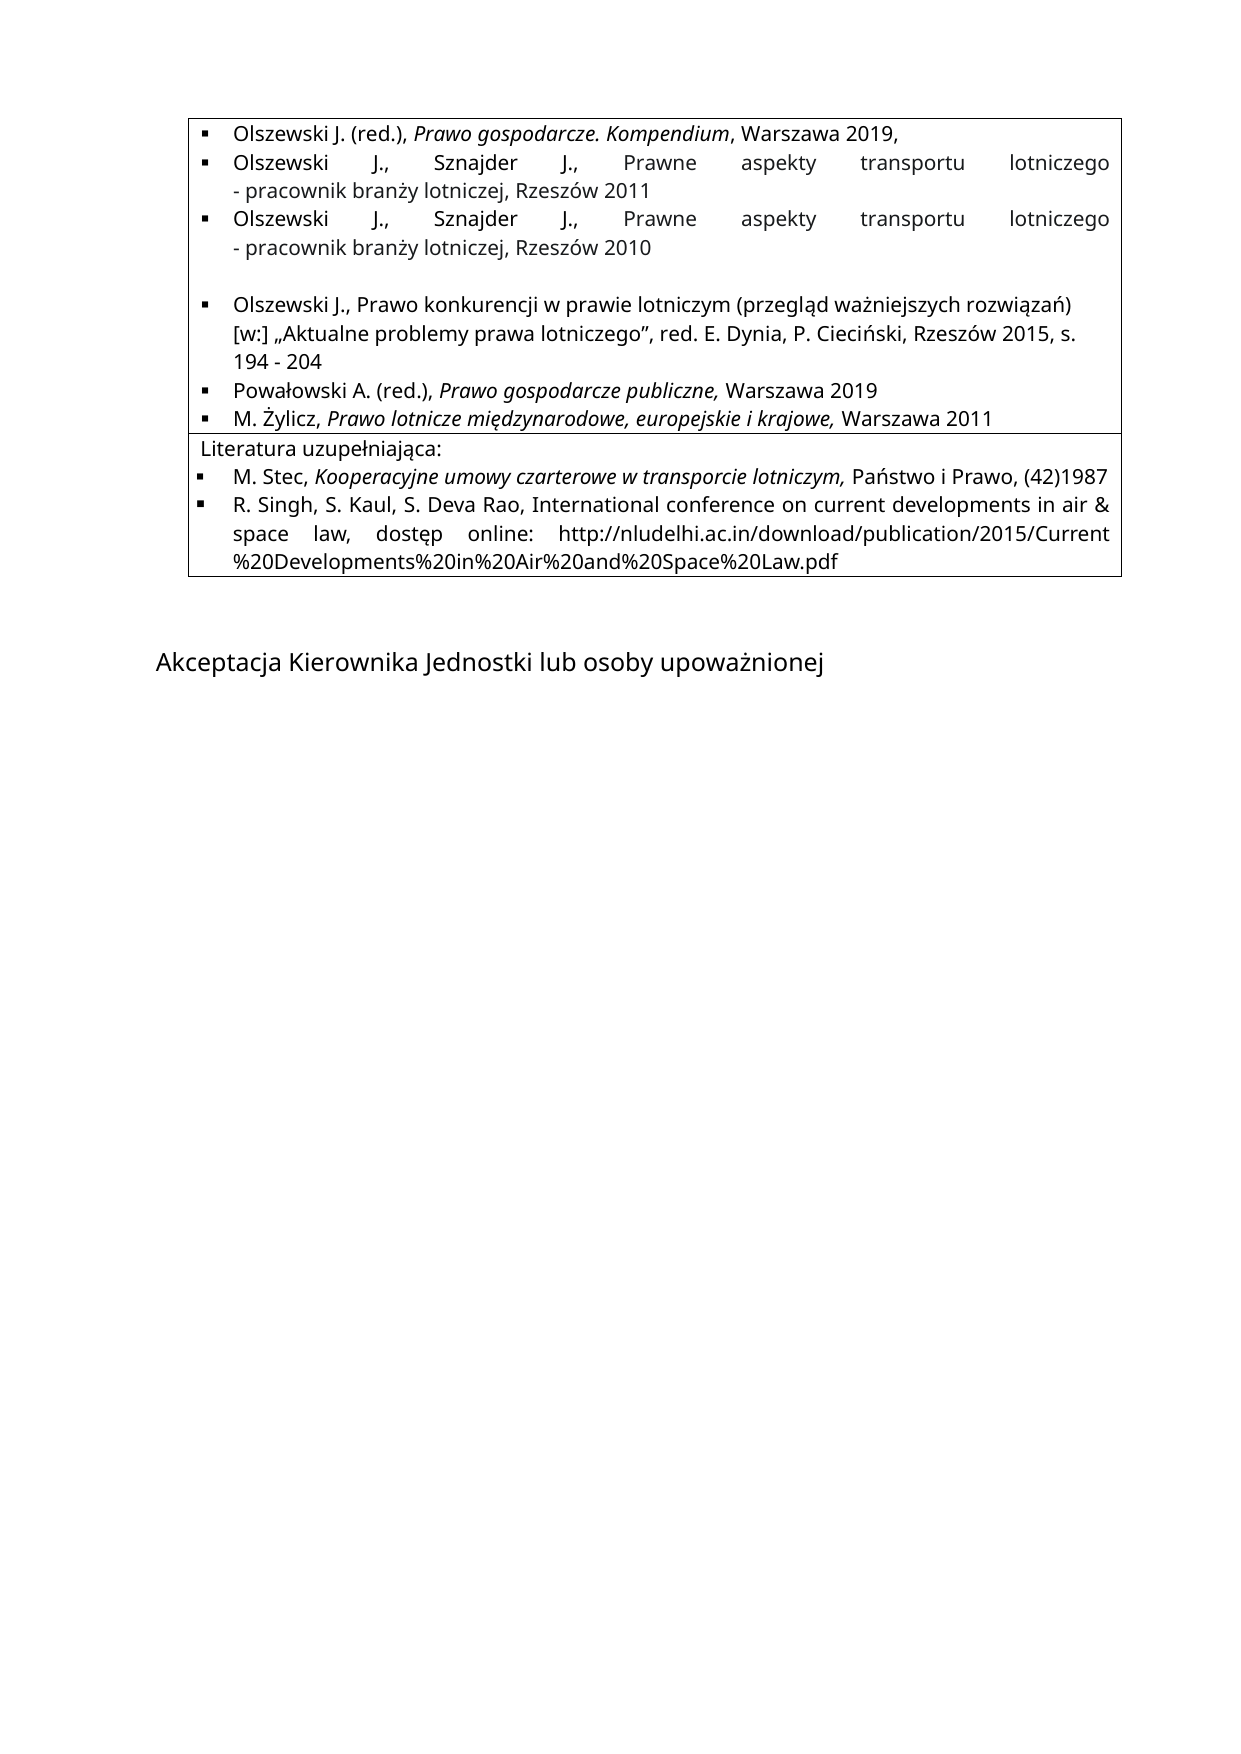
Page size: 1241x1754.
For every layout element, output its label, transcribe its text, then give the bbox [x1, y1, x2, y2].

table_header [189, 119, 1121, 433]
table_cell Literatura uzupełniająca: M. Stec, Kooperacyjne umowy czarterowe w transporcie lotniczym, Państwo i Prawo, (42)1987 R. Singh, S. Kaul, S. Deva Rao, International conference on current developments in air & space law, dostęp online: http://nludelhi.ac.in/download/publication/2015/Current%20Developments%20in%20Air%20and%20Space%20Law.pdf [189, 434, 1121, 576]
text Akceptacja Kierownika Jednostki lub osoby upoważnionej [156, 645, 1122, 679]
